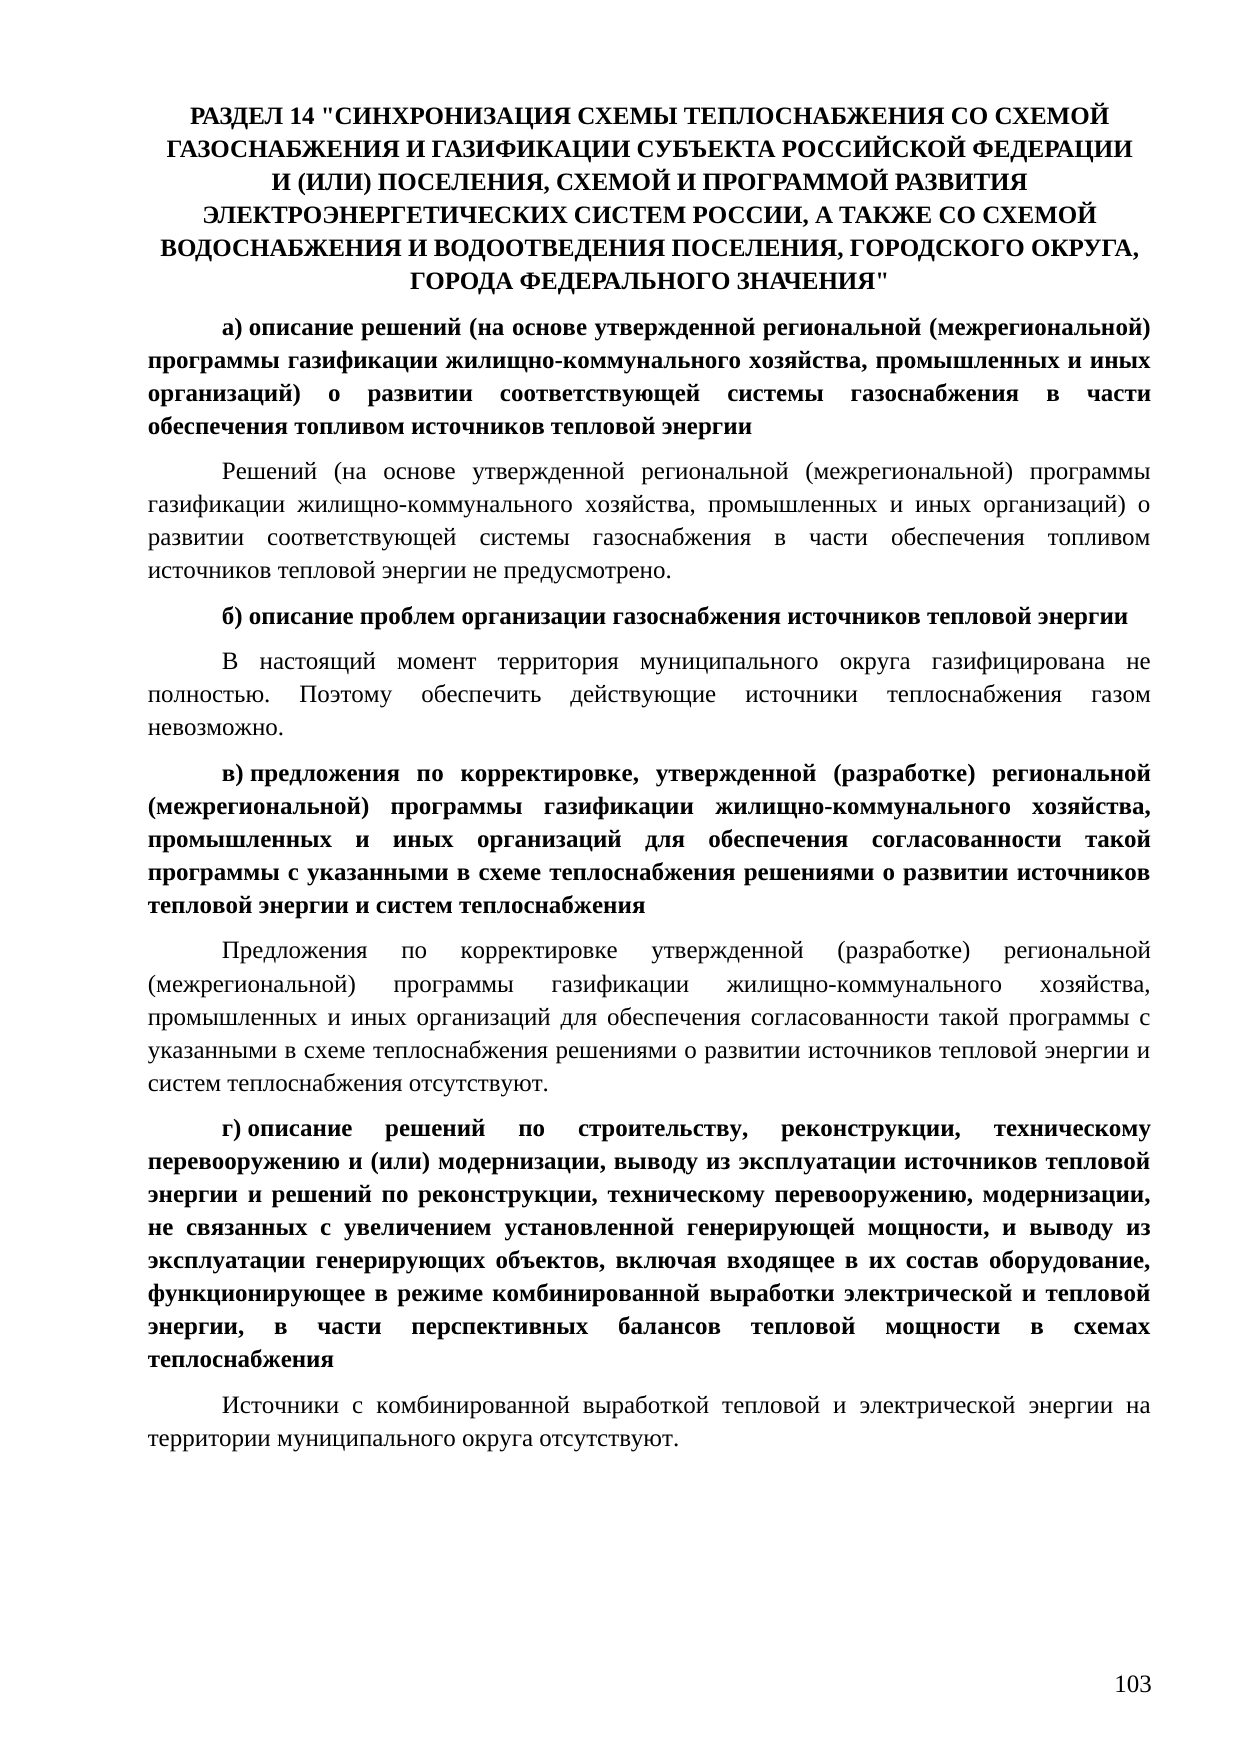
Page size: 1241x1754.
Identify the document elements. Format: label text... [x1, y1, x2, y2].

subtitle РАЗДЕЛ 14 "СИНХРОНИЗАЦИЯ СХЕМЫ ТЕПЛОСНАБЖЕНИЯ СО СХЕМОЙ ГАЗОСНАБЖЕНИЯ И ГАЗИФИКАЦИИ СУБЪЕКТА РОССИЙСКОЙ ФЕДЕРАЦИИ И (ИЛИ) ПОСЕЛЕНИЯ, СХЕМОЙ И ПРОГРАММОЙ РАЗВИТИЯ ЭЛЕКТРОЭНЕРГЕТИЧЕСКИХ СИСТЕМ РОССИИ, А ТАКЖЕ СО СХЕМОЙ ВОДОСНАБЖЕНИЯ И ВОДООТВЕДЕНИЯ ПОСЕЛЕНИЯ, ГОРОДСКОГО ОКРУГА, ГОРОДА ФЕДЕРАЛЬНОГО ЗНАЧЕНИЯ" [148, 101, 1152, 295]
subtitle а) описание решений (на основе утвержденной региональной (межрегиональной) программы газификации жилищно-коммунального хозяйства, промышленных и иных организаций) о развитии соответствующей системы газоснабжения в части обеспечения топливом источников тепловой энергии [148, 312, 1152, 439]
subtitle г) описание решений по строительству, реконструкции, техническому перевооружению и (или) модернизации, выводу из эксплуатации источников тепловой энергии и решений по реконструкции, техническому перевооружению, модернизации, не связанных с увеличением установленной генерирующей мощности, и выводу из эксплуатации генерирующих объектов, включая входящее в их состав оборудование, функционирующее в режиме комбинированной выработки электрической и тепловой энергии, в части перспективных балансов тепловой мощности в схемах теплоснабжения [148, 1113, 1152, 1373]
subtitle в) предложения по корректировке, утвержденной (разработке) региональной (межрегиональной) программы газификации жилищно-коммунального хозяйства, промышленных и иных организаций для обеспечения согласованности такой программы с указанными в схеме теплоснабжения решениями о развитии источников тепловой энергии и систем теплоснабжения [148, 758, 1152, 919]
subtitle б) описание проблем организации газоснабжения источников тепловой энергии [148, 601, 1152, 630]
text В настоящий момент территория муниципального округа газифицирована не полностью. Поэтому обеспечить действующие источники теплоснабжения газом невозможно. [148, 646, 1152, 741]
text Предложения по корректировке утвержденной (разработке) региональной (межрегиональной) программы газификации жилищно-коммунального хозяйства, промышленных и иных организаций для обеспечения согласованности такой программы с указанными в схеме теплоснабжения решениями о развитии источников тепловой энергии и систем теплоснабжения отсутствуют. [148, 936, 1152, 1096]
text Решений (на основе утвержденной региональной (межрегиональной) программы газификации жилищно-коммунального хозяйства, промышленных и иных организаций) о развитии соответствующей системы газоснабжения в части обеспечения топливом источников тепловой энергии не предусмотрено. [148, 456, 1152, 584]
text Источники с комбинированной выработкой тепловой и электрической энергии на территории муниципального округа отсутствуют. [148, 1390, 1152, 1452]
